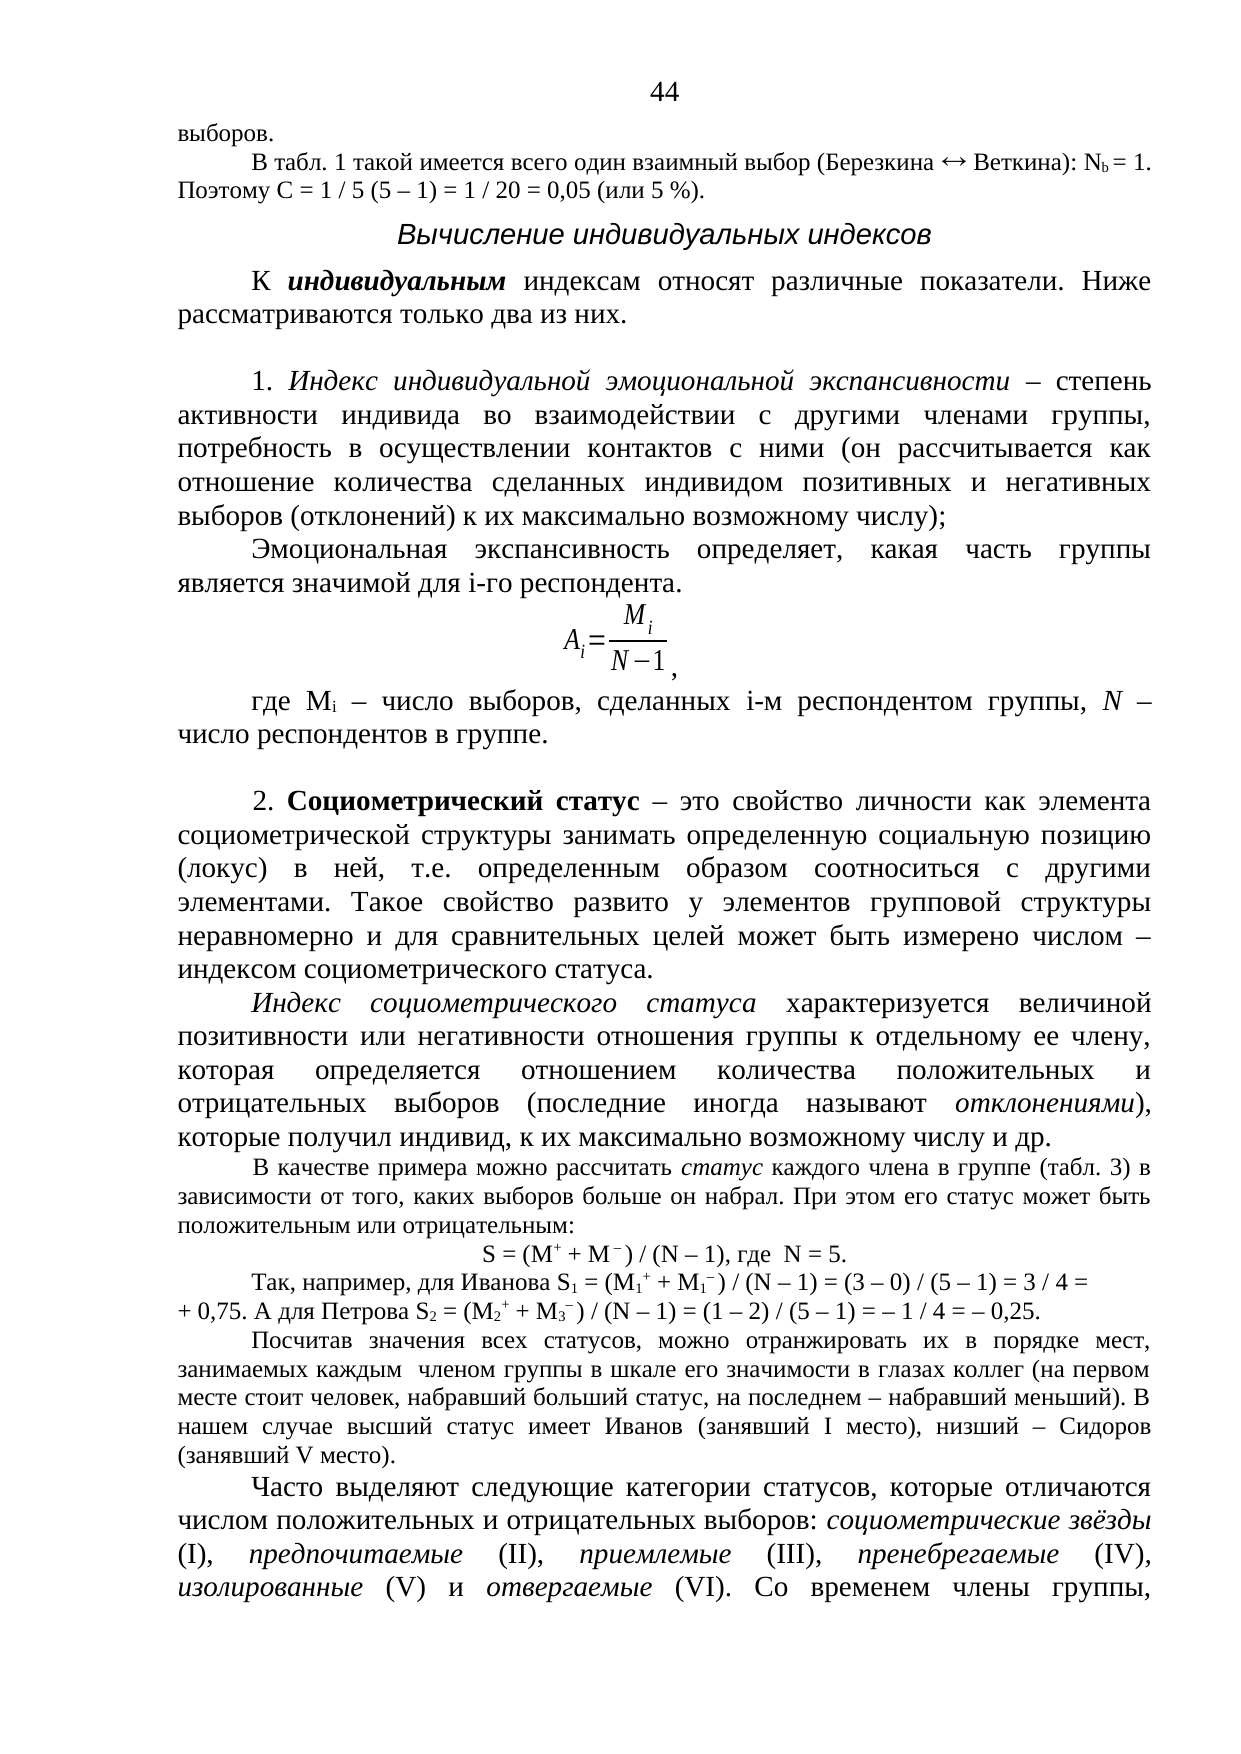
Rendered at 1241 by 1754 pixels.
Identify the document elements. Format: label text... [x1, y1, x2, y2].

text где Мi – число выборов, сделанных i-м респондентом группы, N – число респондентов в группе. [177, 683, 1152, 750]
text Вычисление индивидуальных индексов [177, 217, 1152, 250]
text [177, 118, 1152, 147]
text Так, например, для Иванова S1 = (М1+ + М1– ) / (N – 1) = (3 – 0) / (5 – 1) = 3 / 4 = [177, 1267, 1152, 1296]
text S = (М+ + М – ) / (N – 1), где N = 5. [177, 1239, 1152, 1267]
text Эмоциональная экспансивность определяет, какая часть группы является значимой для i-го респондента. [177, 531, 1152, 598]
text Посчитав значения всех статусов, можно отранжировать их в порядке мест, занимаемых каждым членом группы в шкале его значимости в глазах коллег (на первом месте стоит человек, набравший больший статус, на последнем – набравший меньший). В нашем случае высший статус имеет Иванов (занявший I место), низший – Сидоров (занявший V место). [177, 1325, 1152, 1469]
text 1. Индекс индивидуальной эмоциональной экспансивности – степень активности индивида во взаимодействии с другими членами группы, потребность в осуществлении контактов с ними (он рассчитывается как отношение количества сделанных индивидом позитивных и негативных выборов (отклонений) к их максимально возможному числу); [177, 363, 1152, 531]
text К индивидуальным индексам относят различные показатели. Ниже рассматриваются только два из них. [177, 263, 1152, 330]
text В табл. 1 такой имеется всего один взаимный выбор (Березкина Веткина): Nb = 1. Поэтому С = 1 / 5 (5 – 1) = 1 / 20 = 0,05 (или 5 %). [177, 147, 1152, 204]
text + 0,75. А для Петрова S2 = (М2+ + М3– ) / (N – 1) = (1 – 2) / (5 – 1) = – 1 / 4 = – 0,25. [177, 1296, 1152, 1325]
text 2. Социометрический статус – это свойство личности как элемента социометрической структуры занимать определенную социальную позицию (локус) в ней, т.е. определенным образом соотноситься с другими элементами. Такое свойство развито у элементов групповой структуры неравномерно и для сравнительных целей может быть измерено числом – индексом социометрического статуса. [177, 783, 1152, 985]
text В качестве примера можно рассчитать статус каждого члена в группе (табл. 3) в зависимости от того, каких выборов больше он набрал. При этом его статус может быть положительным или отрицательным: [177, 1152, 1152, 1239]
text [177, 1469, 1152, 1603]
text , [177, 598, 1152, 683]
text Индекс социометрического статуса характеризуется величиной позитивности или негативности отношения группы к отдельному ее члену, которая определяется отношением количества положительных и отрицательных выборов (последние иногда называют отклонениями), которые получил индивид, к их максимально возможному числу и др. [177, 985, 1152, 1152]
